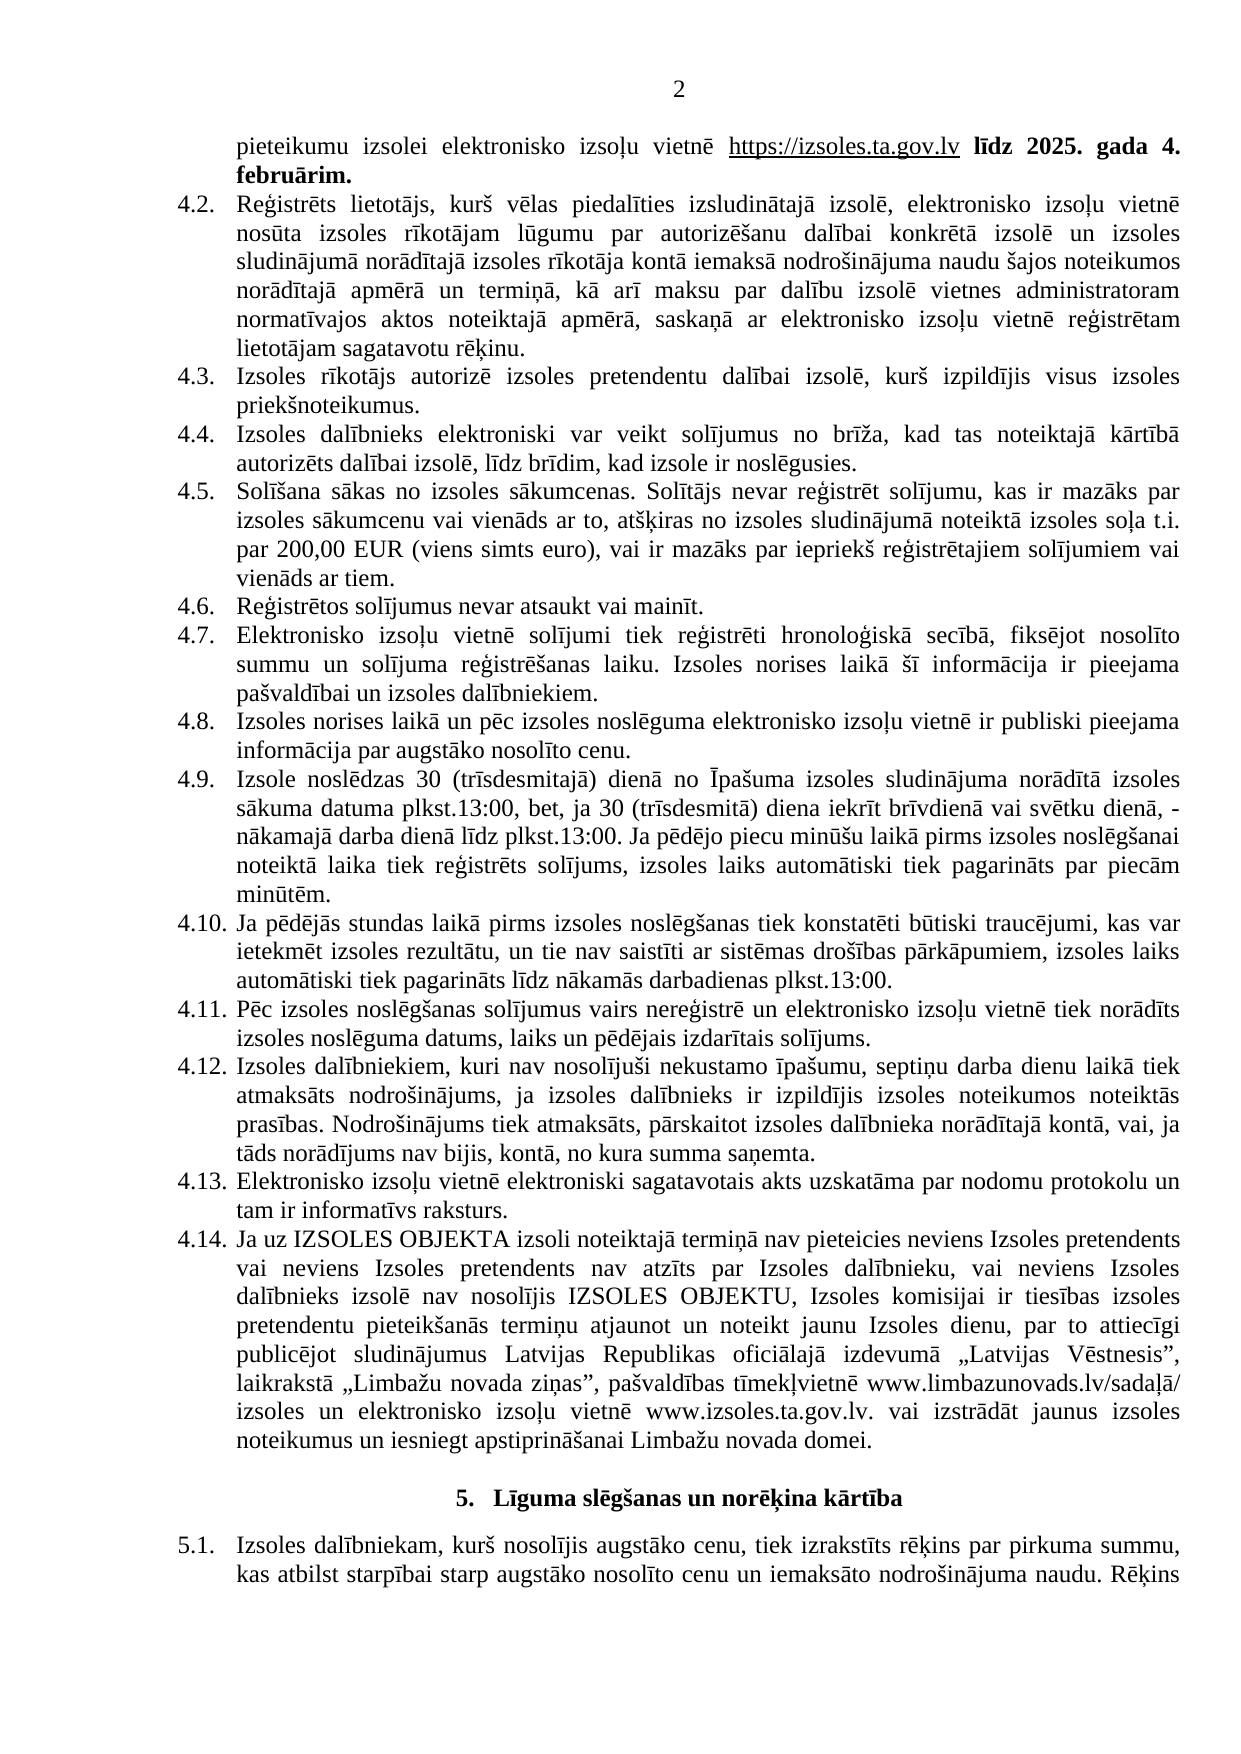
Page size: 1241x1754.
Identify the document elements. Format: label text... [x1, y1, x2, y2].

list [177, 131, 1181, 189]
list Elektronisko izsoļu vietnē solījumi tiek reģistrēti hronoloģiskā secībā, fiksējot nosolīto summu un solījuma reģistrēšanas laiku. Izsoles norises laikā šī informācija ir pieejama pašvaldībai un izsoles dalībniekiem. [177, 620, 1181, 706]
list Izsole noslēdzas 30 (trīsdesmitajā) dienā no Īpašuma izsoles sludinājuma norādītā izsoles sākuma datuma plkst.13:00, bet, ja 30 (trīsdesmitā) diena iekrīt brīvdienā vai svētku dienā, - nākamajā darba dienā līdz plkst.13:00. Ja pēdējo piecu minūšu laikā pirms izsoles noslēgšanai noteiktā laika tiek reģistrēts solījums, izsoles laiks automātiski tiek pagarināts par piecām minūtēm. [177, 764, 1181, 908]
list Ja pēdējās stundas laikā pirms izsoles noslēgšanas tiek konstatēti būtiski traucējumi, kas var ietekmēt izsoles rezultātu, un tie nav saistīti ar sistēmas drošības pārkāpumiem, izsoles laiks automātiski tiek pagarināts līdz nākamās darbadienas plkst.13:00. [177, 908, 1181, 994]
list Pēc izsoles noslēgšanas solījumus vairs nereģistrē un elektronisko izsoļu vietnē tiek norādīts izsoles noslēguma datums, laiks un pēdējais izdarītais solījums. [177, 994, 1181, 1051]
list Izsoles rīkotājs autorizē izsoles pretendentu dalībai izsolē, kurš izpildījis visus izsoles priekšnoteikumus. [177, 361, 1181, 419]
list Elektronisko izsoļu vietnē elektroniski sagatavotais akts uzskatāma par nodomu protokolu un tam ir informatīvs raksturs. [177, 1166, 1181, 1224]
list Izsoles norises laikā un pēc izsoles noslēguma elektronisko izsoļu vietnē ir publiski pieejama informācija par augstāko nosolīto cenu. [177, 706, 1181, 764]
list Reģistrētos solījumus nevar atsaukt vai mainīt. [177, 591, 1181, 620]
list Līguma slēgšanas un norēķina kārtība [177, 1483, 1181, 1511]
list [177, 1530, 1181, 1588]
list Izsoles dalībniekiem, kuri nav nosolījuši nekustamo īpašumu, septiņu darba dienu laikā tiek atmaksāts nodrošinājums, ja izsoles dalībnieks ir izpildījis izsoles noteikumos noteiktās prasības. Nodrošinājums tiek atmaksāts, pārskaitot izsoles dalībnieka norādītajā kontā, vai, ja tāds norādījums nav bijis, kontā, no kura summa saņemta. [177, 1051, 1181, 1166]
list Ja uz IZSOLES OBJEKTA izsoli noteiktajā termiņā nav pieteicies neviens Izsoles pretendents vai neviens Izsoles pretendents nav atzīts par Izsoles dalībnieku, vai neviens Izsoles dalībnieks izsolē nav nosolījis IZSOLES OBJEKTU, Izsoles komisijai ir tiesības izsoles pretendentu pieteikšanās termiņu atjaunot un noteikt jaunu Izsoles dienu, par to attiecīgi publicējot sludinājumus Latvijas Republikas oficiālajā izdevumā „Latvijas Vēstnesis”, laikrakstā „Limbažu novada ziņas”, pašvaldības tīmekļvietnē www.limbazunovads.lv/sadaļā/ izsoles un elektronisko izsoļu vietnē www.izsoles.ta.gov.lv. vai izstrādāt jaunus izsoles noteikumus un iesniegt apstiprināšanai Limbažu novada domei. [177, 1224, 1181, 1454]
list Izsoles dalībnieks elektroniski var veikt solījumus no brīža, kad tas noteiktajā kārtībā autorizēts dalībai izsolē, līdz brīdim, kad izsole ir noslēgusies. [177, 419, 1181, 476]
list Solīšana sākas no izsoles sākumcenas. Solītājs nevar reģistrēt solījumu, kas ir mazāks par izsoles sākumcenu vai vienāds ar to, atšķiras no izsoles sludinājumā noteiktā izsoles soļa t.i. par 200,00 EUR (viens simts euro), vai ir mazāks par iepriekš reģistrētajiem solījumiem vai vienāds ar tiem. [177, 476, 1181, 591]
list Reģistrēts lietotājs, kurš vēlas piedalīties izsludinātajā izsolē, elektronisko izsoļu vietnē nosūta izsoles rīkotājam lūgumu par autorizēšanu dalībai konkrētā izsolē un izsoles sludinājumā norādītajā izsoles rīkotāja kontā iemaksā nodrošinājuma naudu šajos noteikumos norādītajā apmērā un termiņā, kā arī maksu par dalību izsolē vietnes administratoram normatīvajos aktos noteiktajā apmērā, saskaņā ar elektronisko izsoļu vietnē reģistrētam lietotājam sagatavotu rēķinu. [177, 189, 1181, 361]
